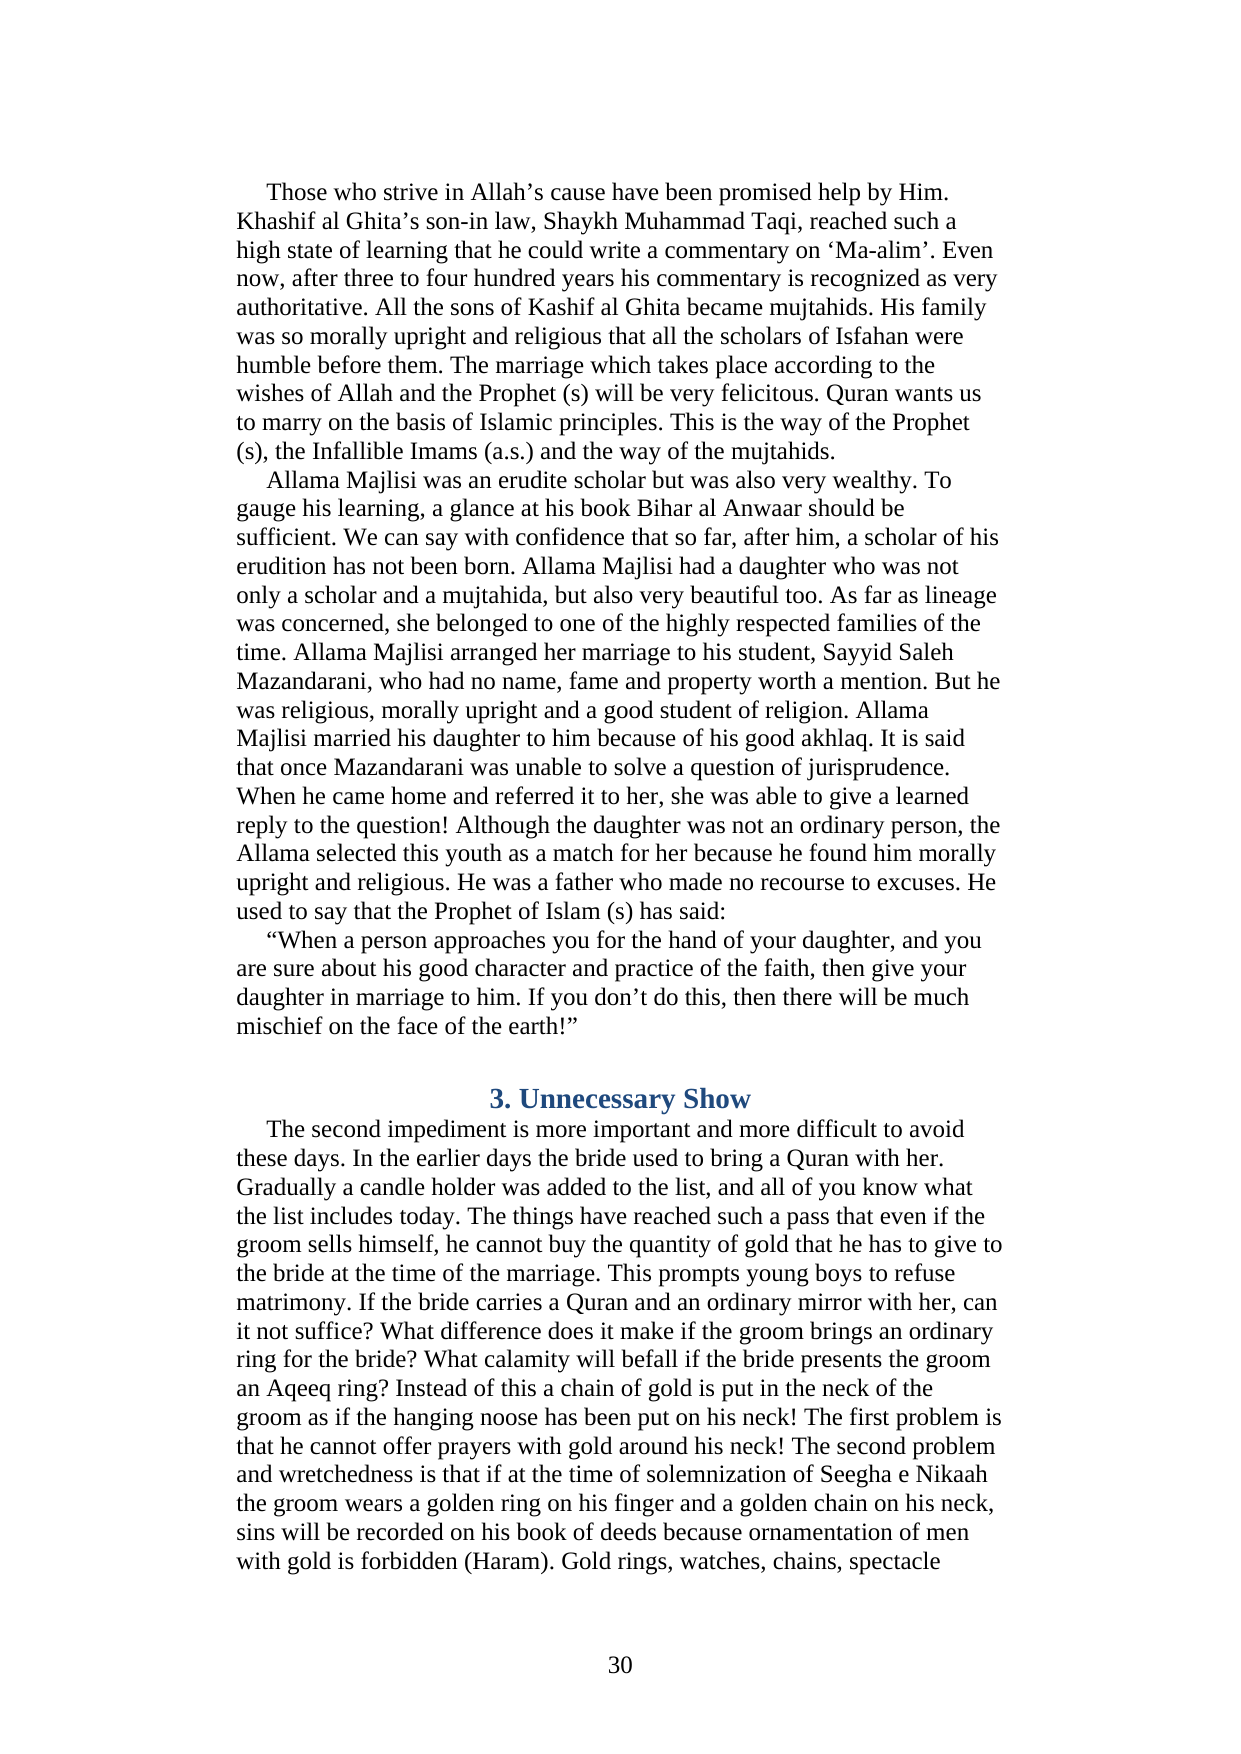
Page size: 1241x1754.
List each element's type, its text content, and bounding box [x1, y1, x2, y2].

subtitle 3. Unnecessary Show [236, 1081, 1004, 1114]
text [236, 1114, 1004, 1574]
text “When a person approaches you for the hand of your daughter, and you are sure about his good character and practice of the faith, then give your daughter in marriage to him. If you don’t do this, then there will be much mischief on the face of the earth!” [236, 925, 1004, 1068]
text Those who strive in Allah’s cause have been promised help by Him. Khashif al Ghita’s son-in law, Shaykh Muhammad Taqi, reached such a high state of learning that he could write a commentary on ‘Ma-alim’. Even now, after three to four hundred years his commentary is recognized as very authoritative. All the sons of Kashif al Ghita became mujtahids. His family was so morally upright and religious that all the scholars of Isfahan were humble before them. The marriage which takes place according to the wishes of Allah and the Prophet (s) will be very felicitous. Quran wants us to marry on the basis of Islamic principles. This is the way of the Prophet (s), the Infallible Imams (a.s.) and the way of the mujtahids. [236, 177, 1004, 465]
text Allama Majlisi was an erudite scholar but was also very wealthy. To gauge his learning, a glance at his book Bihar al Anwaar should be sufficient. We can say with confidence that so far, after him, a scholar of his erudition has not been born. Allama Majlisi had a daughter who was not only a scholar and a mujtahida, but also very beautiful too. As far as lineage was concerned, she belonged to one of the highly respected families of the time. Allama Majlisi arranged her marriage to his student, Sayyid Saleh Mazandarani, who had no name, fame and property worth a mention. But he was religious, morally upright and a good student of religion. Allama Majlisi married his daughter to him because of his good akhlaq. It is said that once Mazandarani was unable to solve a question of jurisprudence. When he came home and referred it to her, she was able to give a learned reply to the question! Although the daughter was not an ordinary person, the Allama selected this youth as a match for her because he found him morally upright and religious. He was a father who made no recourse to excuses. He used to say that the Prophet of Islam (s) has said: [236, 465, 1004, 925]
